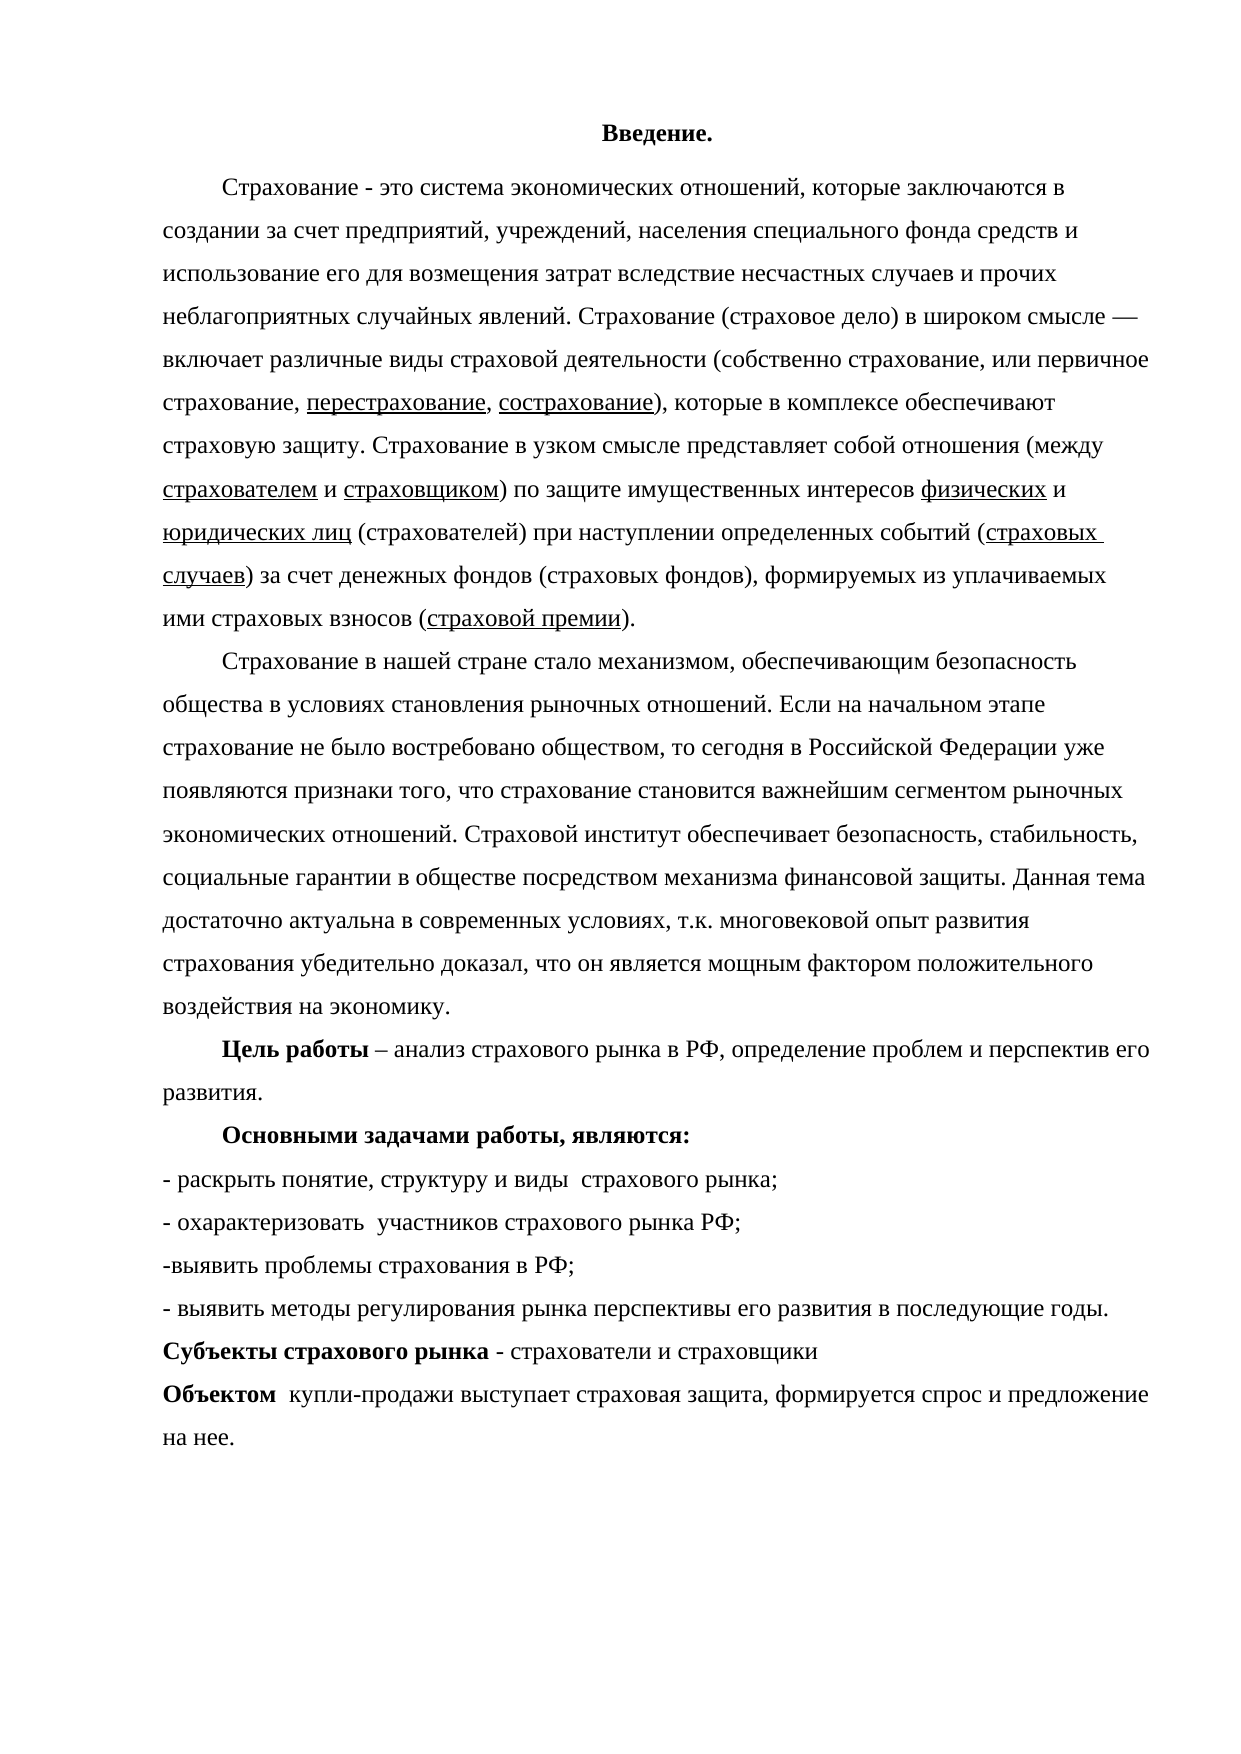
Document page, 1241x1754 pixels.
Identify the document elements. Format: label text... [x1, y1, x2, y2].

text - раскрыть понятие, структуру и виды страхового рынка; [162, 1164, 1152, 1192]
text Объектом купли-продажи выступает страховая защита, формируется спрос и предложение на нее. [162, 1379, 1152, 1451]
text Основными задачами работы, являются: [162, 1121, 1152, 1149]
text Страхование в нашей стране стало механизмом, обеспечивающим безопасность общества в условиях становления рыночных отношений. Если на начальном этапе страхование не было востребовано обществом, то сегодня в Российской Федерации уже появляются признаки того, что страхование становится важнейшим сегментом рыночных экономических отношений. Страховой институт обеспечивает безопасность, стабильность, социальные гарантии в обществе посредством механизма финансовой защиты. Данная тема достаточно актуальна в современных условиях, т.к. многовековой опыт развития страхования убедительно доказал, что он является мощным фактором положительного воздействия на экономику. [162, 646, 1152, 1020]
text - выявить методы регулирования рынка перспективы его развития в последующие годы. [162, 1293, 1152, 1322]
text - охарактеризовать участников страхового рынка РФ; [162, 1207, 1152, 1236]
text -выявить проблемы страхования в РФ; [162, 1250, 1152, 1279]
subtitle Введение. [162, 118, 1152, 147]
text Страхование - это система экономических отношений, которые заключаются в создании за счет предприятий, учреждений, населения специального фонда средств и использование его для возмещения затрат вследствие несчастных случаев и прочих неблагоприятных случайных явлений. Страхование (страховое дело) в широком смысле — включает различные виды страховой деятельности (собственно страхование, или первичное страхование, перестрахование, сострахование), которые в комплексе обеспечивают страховую защиту. Страхование в узком смысле представляет собой отношения (между страхователем и страховщиком) по защите имущественных интересов физических и юридических лиц (страхователей) при наступлении определенных событий (страховых случаев) за счет денежных фондов (страховых фондов), формируемых из уплачиваемых ими страховых взносов (страховой премии). [162, 172, 1152, 632]
text Субъекты страхового рынка - страхователи и страховщики [162, 1336, 1152, 1365]
text Цель работы – анализ страхового рынка в РФ, определение проблем и перспектив его развития. [162, 1034, 1152, 1106]
